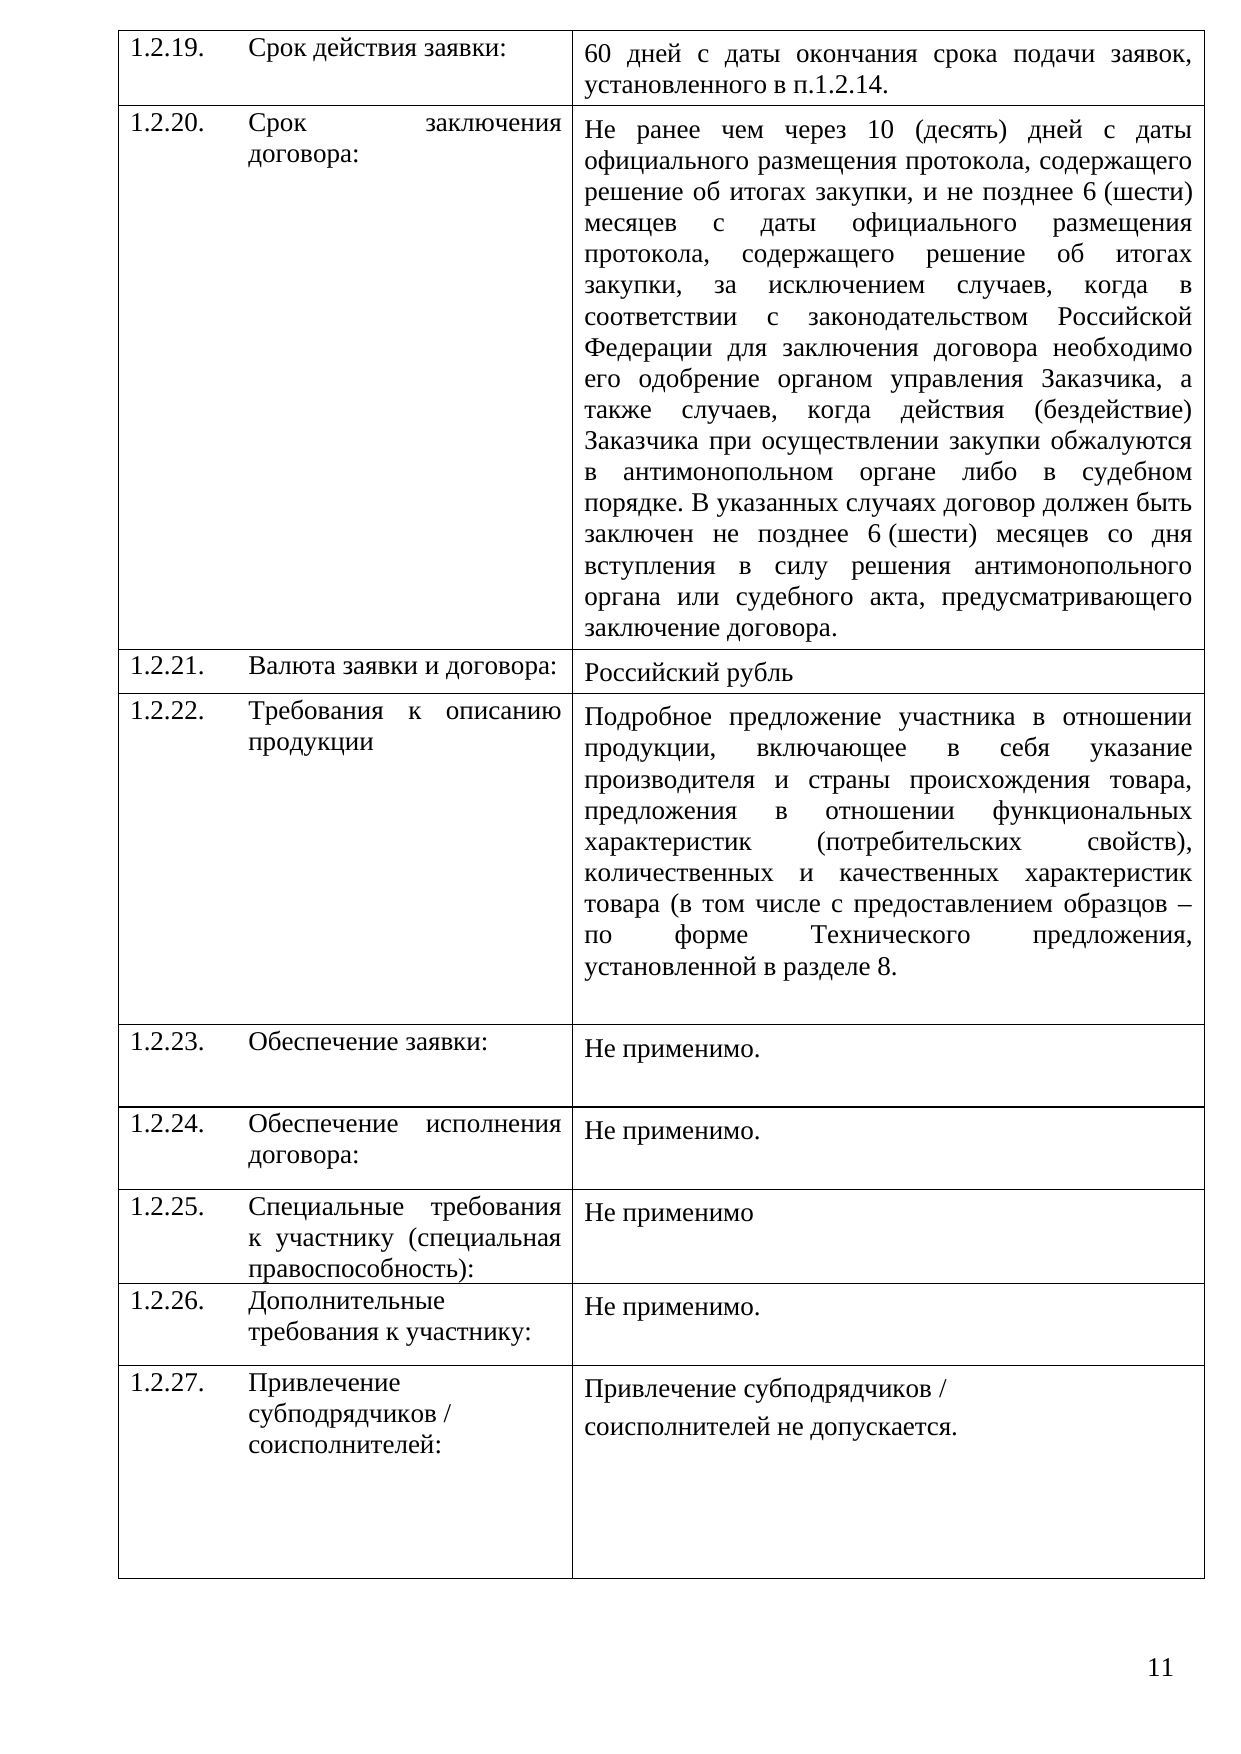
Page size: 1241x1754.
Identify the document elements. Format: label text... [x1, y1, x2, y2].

table_cell Не применимо. [573, 1108, 1204, 1188]
table_cell Привлечение субподрядчиков / соисполнителей не допускается. [573, 1366, 1204, 1578]
table_cell Подробное предложение участника в отношении продукции, включающее в себя указание производителя и страны происхождения товара, предложения в отношении функциональных характеристик (потребительских свойств), количественных и качественных характеристик товара (в том числе с предоставлением образцов – по форме Технического предложения, установленной в разделе 8. [573, 694, 1204, 1024]
table_cell Дополнительные требования к участнику: [119, 1284, 572, 1365]
table_cell Российский рубль [573, 650, 1204, 693]
table_cell Специальные требования к участнику (специальная правоспособность): [119, 1190, 572, 1283]
table_cell Не применимо [573, 1190, 1204, 1283]
table_cell 60 дней с даты окончания срока подачи заявок, установленного в п.1.2.14. [573, 31, 1204, 105]
table_cell Не ранее чем через 10 (десять) дней с даты официального размещения протокола, содержащего решение об итогах закупки, и не позднее 6 (шести) месяцев с даты официального размещения протокола, содержащего решение об итогах закупки, за исключением случаев, когда в соответствии с законодательством Российской Федерации для заключения договора необходимо его одобрение органом управления Заказчика, а также случаев, когда действия (бездействие) Заказчика при осуществлении закупки обжалуются в антимонопольном органе либо в судебном порядке. В указанных случаях договор должен быть заключен не позднее 6 (шести) месяцев со дня вступления в силу решения антимонопольного органа или судебного акта, предусматривающего заключение договора. [573, 106, 1204, 648]
table_cell Не применимо. [573, 1284, 1204, 1365]
table_cell Привлечение субподрядчиков / соисполнителей: [119, 1366, 572, 1578]
table_cell Требования к описанию продукции [119, 694, 572, 1024]
table_cell Срок заключения договора: [119, 106, 572, 648]
table_cell Не применимо. [573, 1025, 1204, 1106]
table_cell Валюта заявки и договора: [119, 650, 572, 693]
table_cell Обеспечение заявки: [119, 1025, 572, 1106]
table_cell Обеспечение исполнения договора: [119, 1108, 572, 1188]
table_cell Срок действия заявки: [119, 31, 572, 105]
